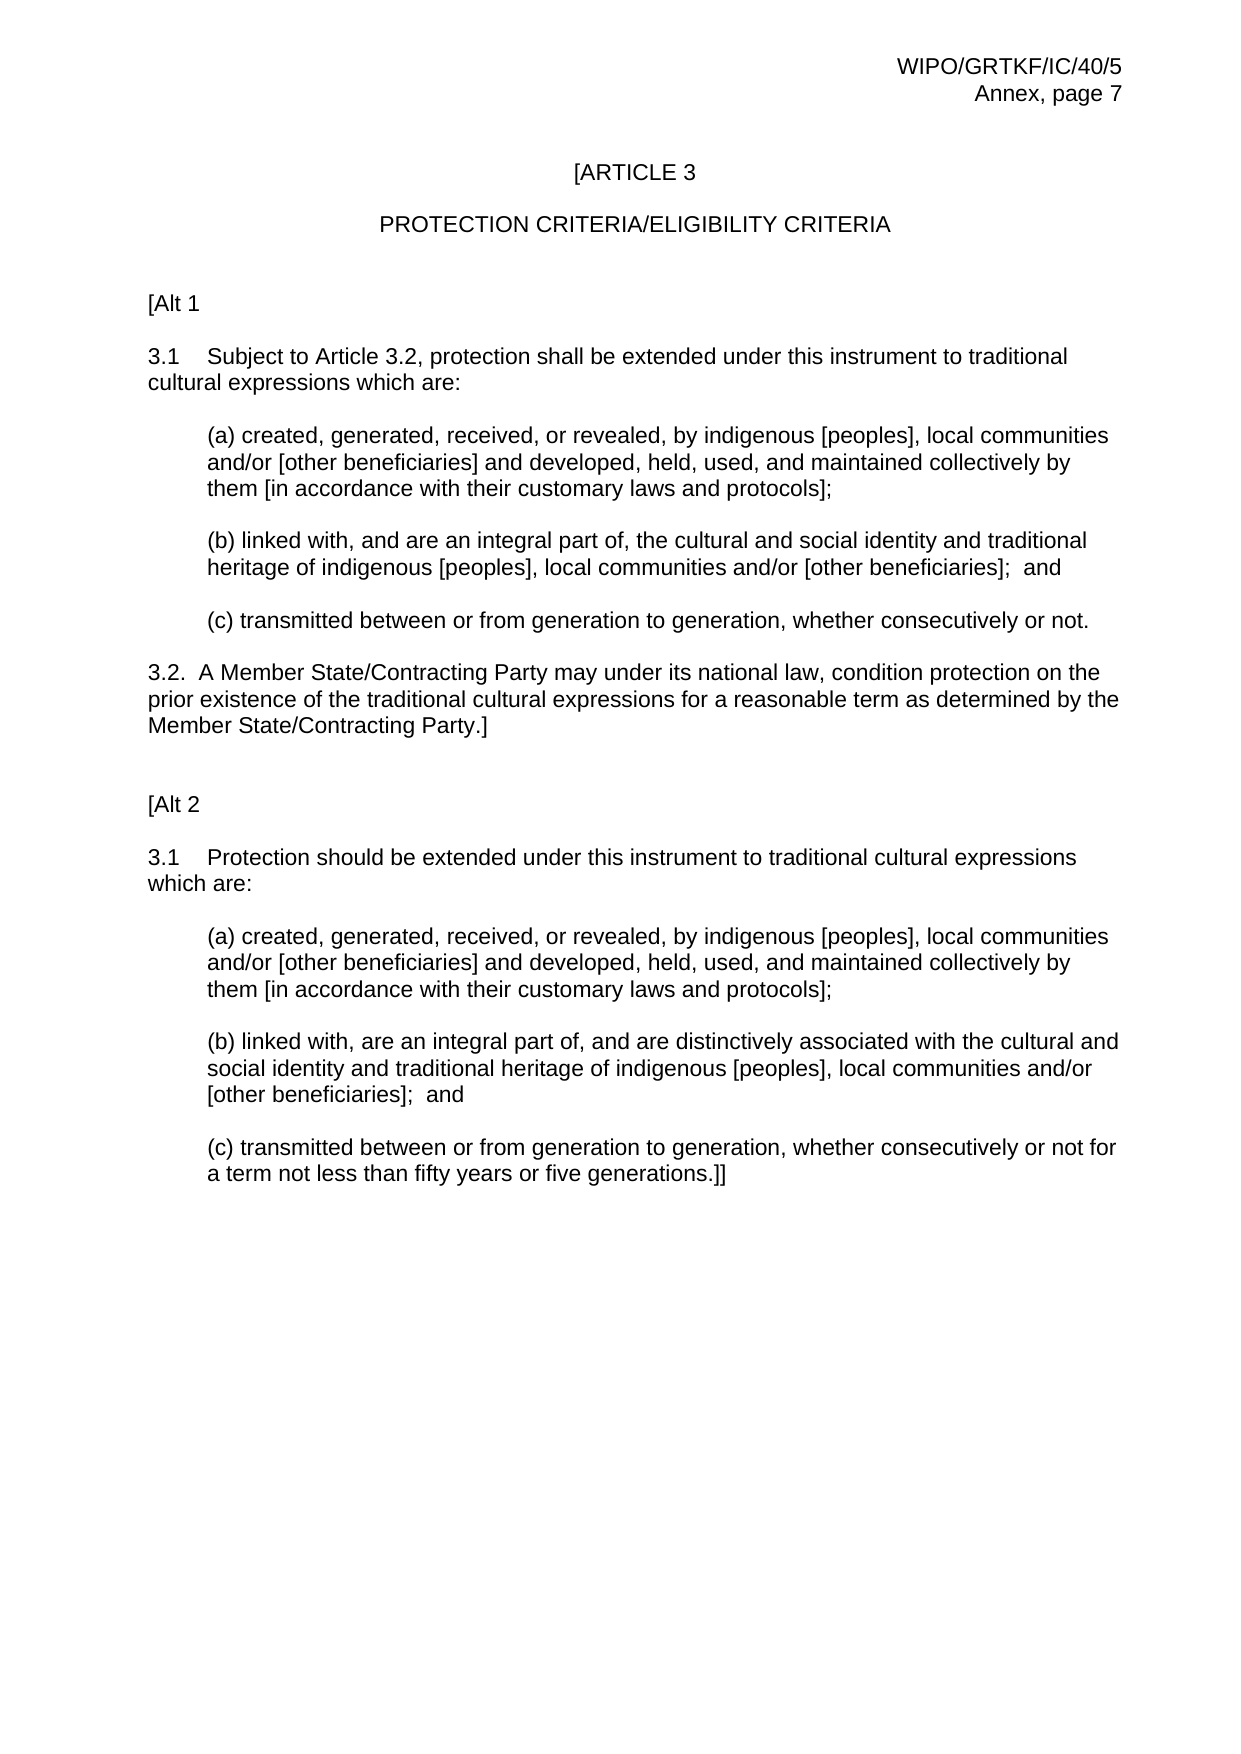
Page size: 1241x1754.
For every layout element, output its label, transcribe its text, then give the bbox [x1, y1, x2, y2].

text 3.1 Subject to Article 3.2, protection shall be extended under this instrument to traditional cultural expressions which are: [148, 343, 1122, 396]
text (c) transmitted between or from generation to generation, whether consecutively or not. [148, 607, 1122, 633]
text 3.2. A Member State/Contracting Party may under its national law, condition protection on the prior existence of the traditional cultural expressions for a reasonable term as determined by the Member State/Contracting Party.] [148, 659, 1122, 738]
text (a) created, generated, received, or revealed, by indigenous [peoples], local communities and/or [other beneficiaries] and developed, held, used, and maintained collectively by them [in accordance with their customary laws and protocols]; [207, 422, 1122, 501]
text (b) linked with, and are an integral part of, the cultural and social identity and traditional heritage of indigenous [peoples], local communities and/or [other beneficiaries]; and [207, 527, 1122, 580]
text (c) transmitted between or from generation to generation, whether consecutively or not for a term not less than fifty years or five generations.]] [207, 1134, 1122, 1186]
text 3.1 Protection should be extended under this instrument to traditional cultural expressions which are: [148, 844, 1122, 896]
text [Alt 2 [148, 791, 1122, 817]
text [Alt 1 [148, 290, 1122, 317]
text PROTECTION CRITERIA/ELIGIBILITY CRITERIA [148, 211, 1122, 238]
text [ARTICLE 3 [148, 158, 1122, 185]
text (a) created, generated, received, or revealed, by indigenous [peoples], local communities and/or [other beneficiaries] and developed, held, used, and maintained collectively by them [in accordance with their customary laws and protocols]; [207, 923, 1122, 1002]
text (b) linked with, are an integral part of, and are distinctively associated with the cultural and social identity and traditional heritage of indigenous [peoples], local communities and/or [other beneficiaries]; and [207, 1028, 1122, 1107]
